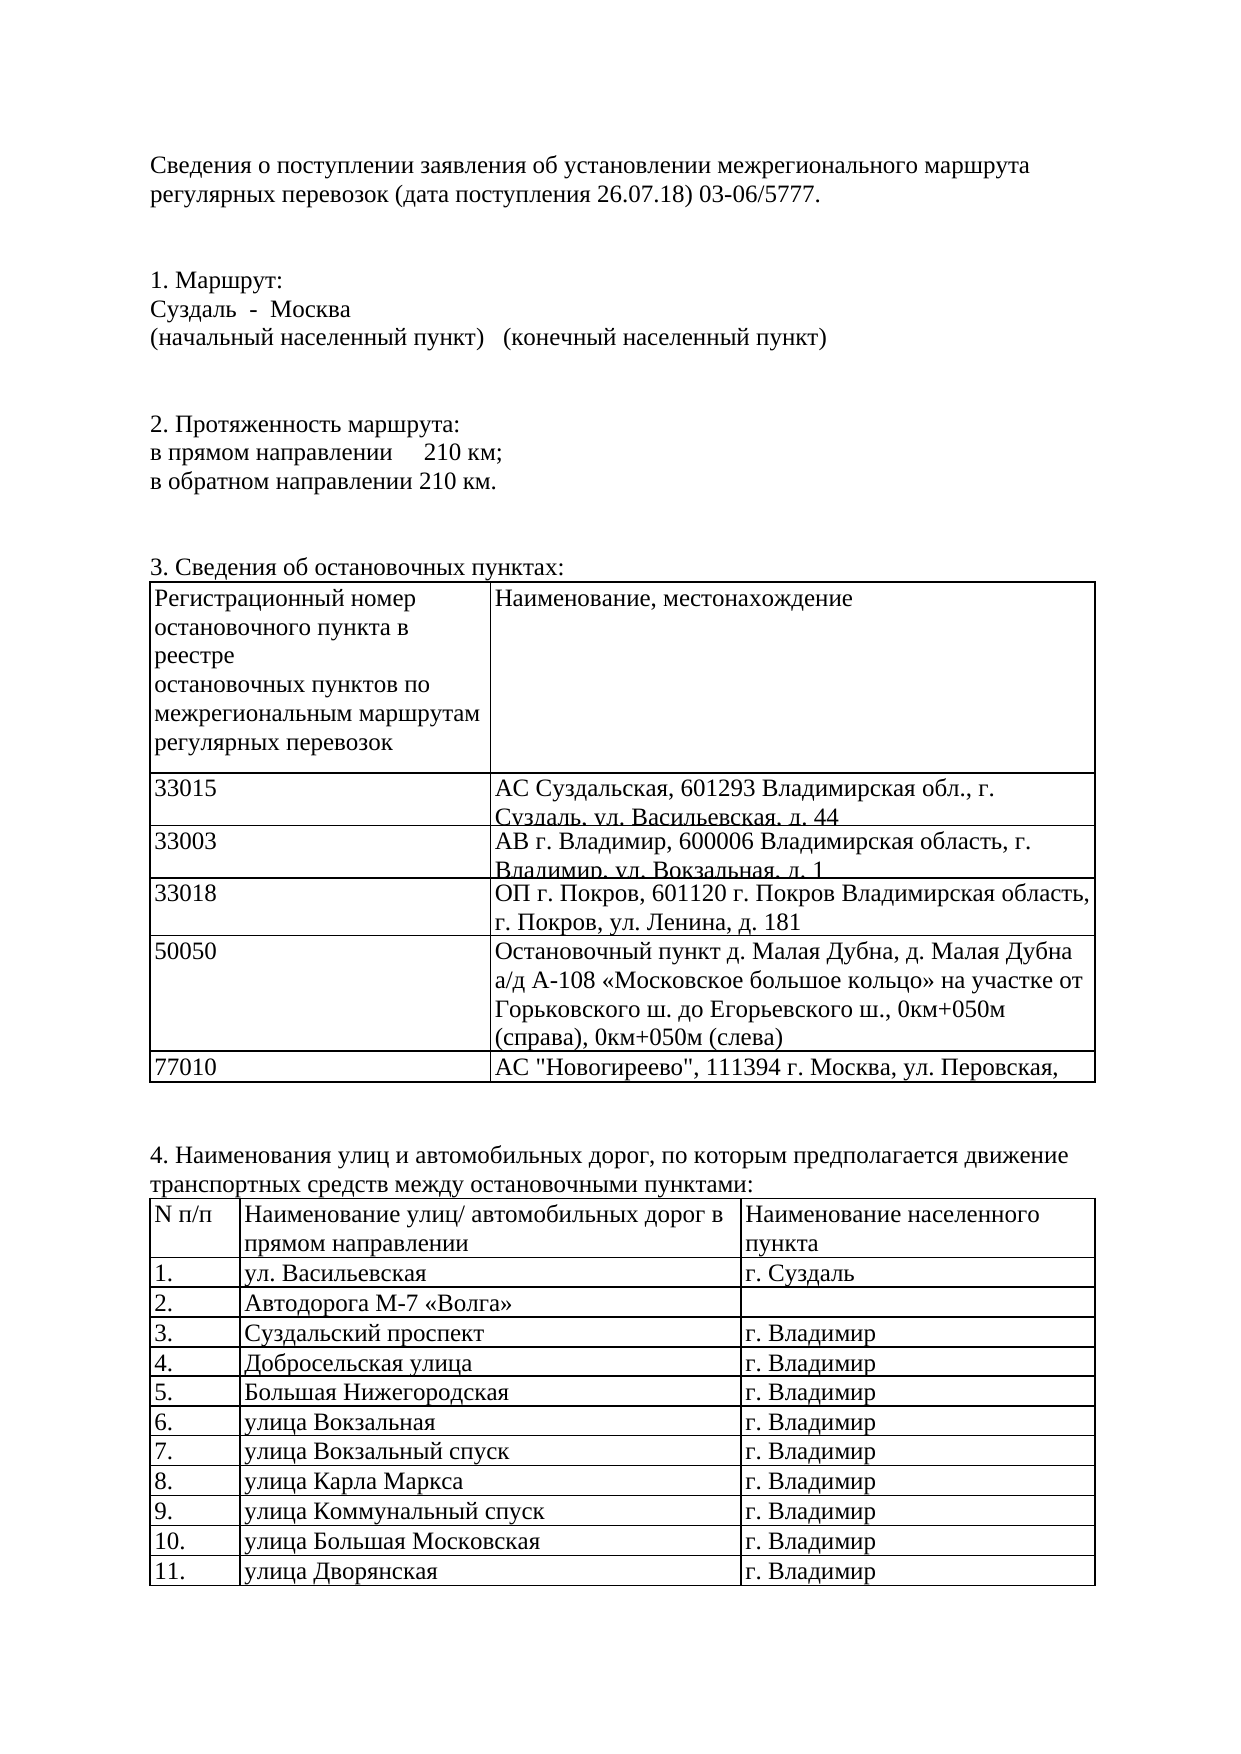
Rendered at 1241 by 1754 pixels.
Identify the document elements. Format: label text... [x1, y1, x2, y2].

table_cell 1. [151, 1258, 239, 1286]
table_cell 33018 [151, 879, 490, 935]
text 3. Сведения об остановочных пунктах: [150, 552, 1090, 581]
table_cell Суздальский проспект [241, 1318, 740, 1346]
table_cell [742, 1288, 1094, 1316]
table_cell 77010 [151, 1052, 490, 1081]
table_cell АС Суздальская, 601293 Владимирская обл., г. Суздаль, ул. Васильевская, д. 44 [491, 774, 1094, 824]
text в обратном направлении 210 км. [150, 466, 1090, 495]
text Суздаль - Москва [150, 294, 1090, 322]
table_cell улица Карла Маркса [241, 1466, 740, 1494]
text 1. Маршрут: [150, 265, 1090, 294]
table_cell г. Владимир [742, 1496, 1094, 1524]
text 2. Протяженность маршрута: [150, 409, 1090, 437]
table_cell г. Владимир [742, 1436, 1094, 1464]
text Сведения о поступлении заявления об установлении межрегионального маршрута регулярных перевозок (дата поступления 26.07.18) 03-06/5777. [150, 150, 1090, 207]
table_header N п/п [151, 1199, 239, 1257]
table_cell г. Владимир [742, 1556, 1094, 1584]
table_cell 4. [151, 1348, 239, 1375]
table_cell 11. [151, 1556, 239, 1584]
text (начальный населенный пункт) (конечный населенный пункт) [150, 322, 1090, 351]
table_cell улица Коммунальный спуск [241, 1496, 740, 1524]
table_header Регистрационный номер остановочного пункта в реестре остановочных пунктов по межрегиональным маршрутам регулярных перевозок [151, 583, 490, 772]
table_header Наименование населенного пункта [742, 1199, 1094, 1257]
table_cell г. Владимир [742, 1377, 1094, 1405]
table_cell Большая Нижегородская [241, 1377, 740, 1405]
table_cell ОП г. Покров, 601120 г. Покров Владимирская область, г. Покров, ул. Ленина, д. 181 [491, 879, 1094, 935]
table_header Наименование, местонахождение [491, 583, 1094, 772]
table_cell Остановочный пункт д. Малая Дубна, д. Малая Дубна а/д А-108 «Московское большое кольцо» на участке от Горьковского ш. до Егорьевского ш., 0км+050м (справа), 0км+050м (слева) [491, 936, 1094, 1050]
table_cell ул. Васильевская [241, 1258, 740, 1286]
table_cell 9. [151, 1496, 239, 1524]
table_cell улица Дворянская [241, 1556, 740, 1584]
table_cell Добросельская улица [241, 1348, 740, 1375]
table_cell улица Большая Московская [241, 1526, 740, 1554]
table_cell 6. [151, 1407, 239, 1434]
table_cell г. Владимир [742, 1407, 1094, 1434]
table_cell улица Вокзальный спуск [241, 1436, 740, 1464]
table_cell 50050 [151, 936, 490, 1050]
table_cell АВ г. Владимир, 600006 Владимирская область, г. Владимир, ул. Вокзальная, д. 1 [491, 826, 1094, 877]
table_cell 8. [151, 1466, 239, 1494]
table_cell г. Владимир [742, 1466, 1094, 1494]
table_header Наименование улиц/ автомобильных дорог в прямом направлении [241, 1199, 740, 1257]
table_cell 7. [151, 1436, 239, 1464]
table_cell 5. [151, 1377, 239, 1405]
table_cell г. Владимир [742, 1318, 1094, 1346]
table_cell 10. [151, 1526, 239, 1554]
table_cell АС "Новогиреево", 111394 г. Москва, ул. Перовская, д.70 [491, 1052, 1094, 1081]
table_cell 33003 [151, 826, 490, 877]
table_cell г. Суздаль [742, 1258, 1094, 1286]
table_cell г. Владимир [742, 1348, 1094, 1375]
table_cell 3. [151, 1318, 239, 1346]
table_cell 2. [151, 1288, 239, 1316]
table_cell улица Вокзальная [241, 1407, 740, 1434]
text в прямом направлении 210 км; [150, 437, 1090, 466]
table_cell 33015 [151, 774, 490, 824]
table_cell Автодорога М-7 «Волга» [241, 1288, 740, 1316]
table_cell г. Владимир [742, 1526, 1094, 1554]
text 4. Наименования улиц и автомобильных дорог, по которым предполагается движение транспортных средств между остановочными пунктами: [150, 1140, 1090, 1197]
